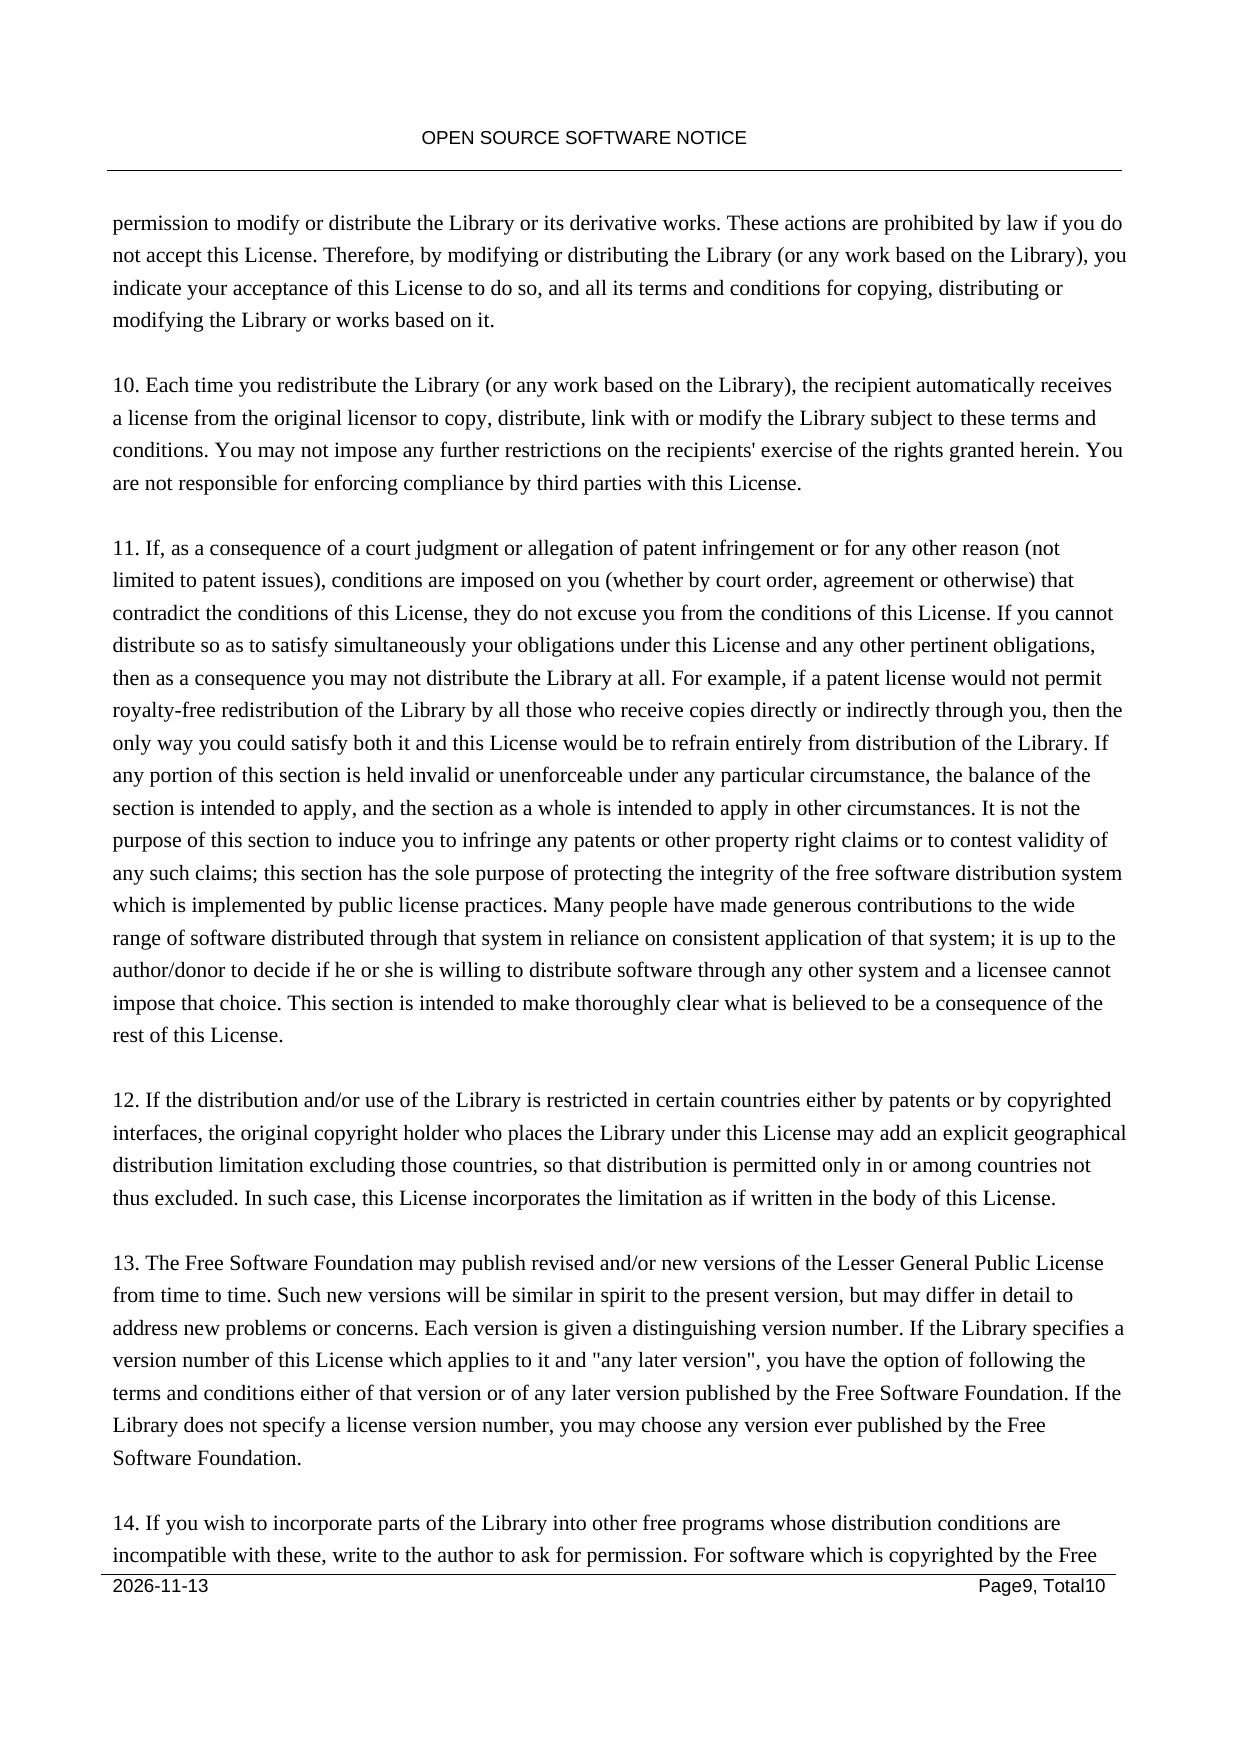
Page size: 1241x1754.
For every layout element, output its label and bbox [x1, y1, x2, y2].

text [112, 206, 1128, 1571]
